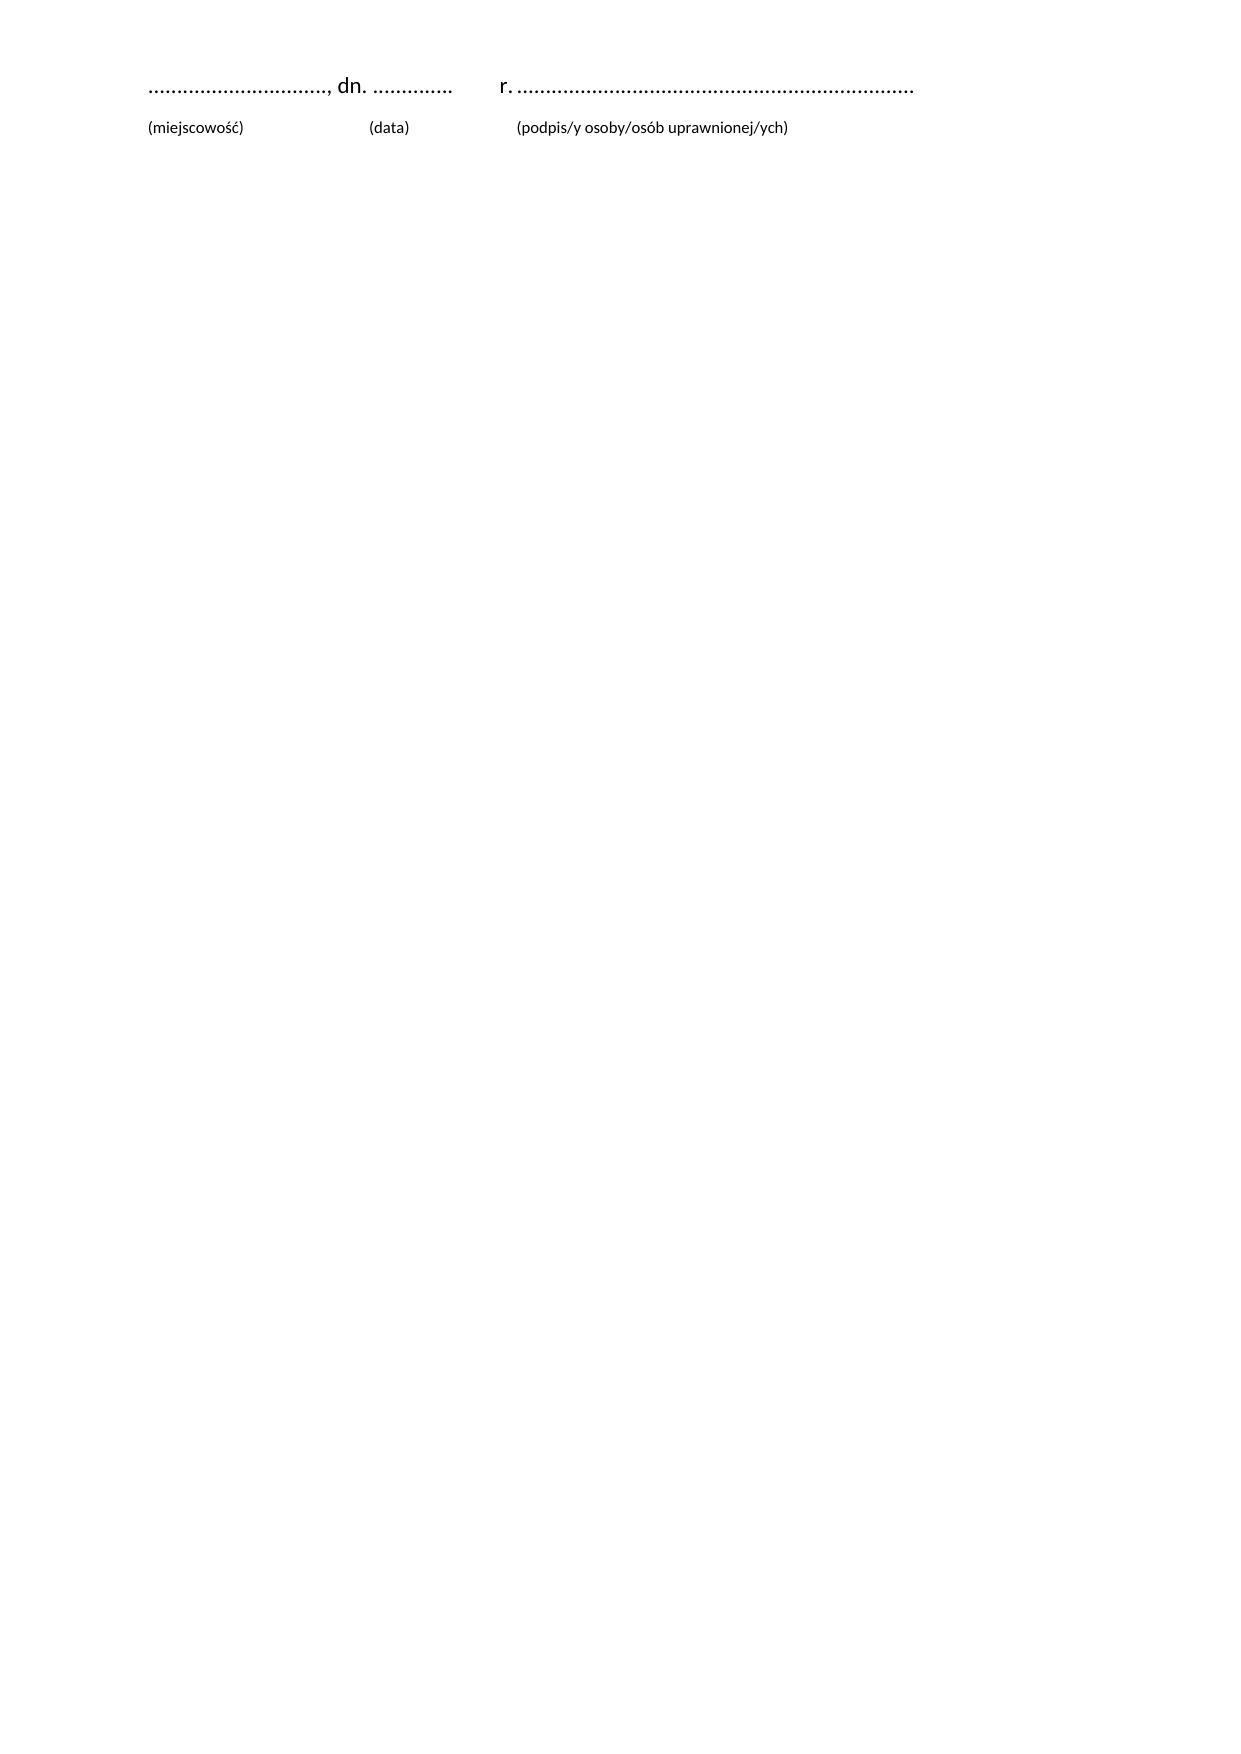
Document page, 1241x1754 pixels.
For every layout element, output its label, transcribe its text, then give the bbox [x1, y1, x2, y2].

text ..............................., dn. .............. r. ..................................................................... [148, 71, 1092, 99]
text (miejscowość) (data) (podpis/y osoby/osób uprawnionej/ych) [148, 118, 1092, 138]
